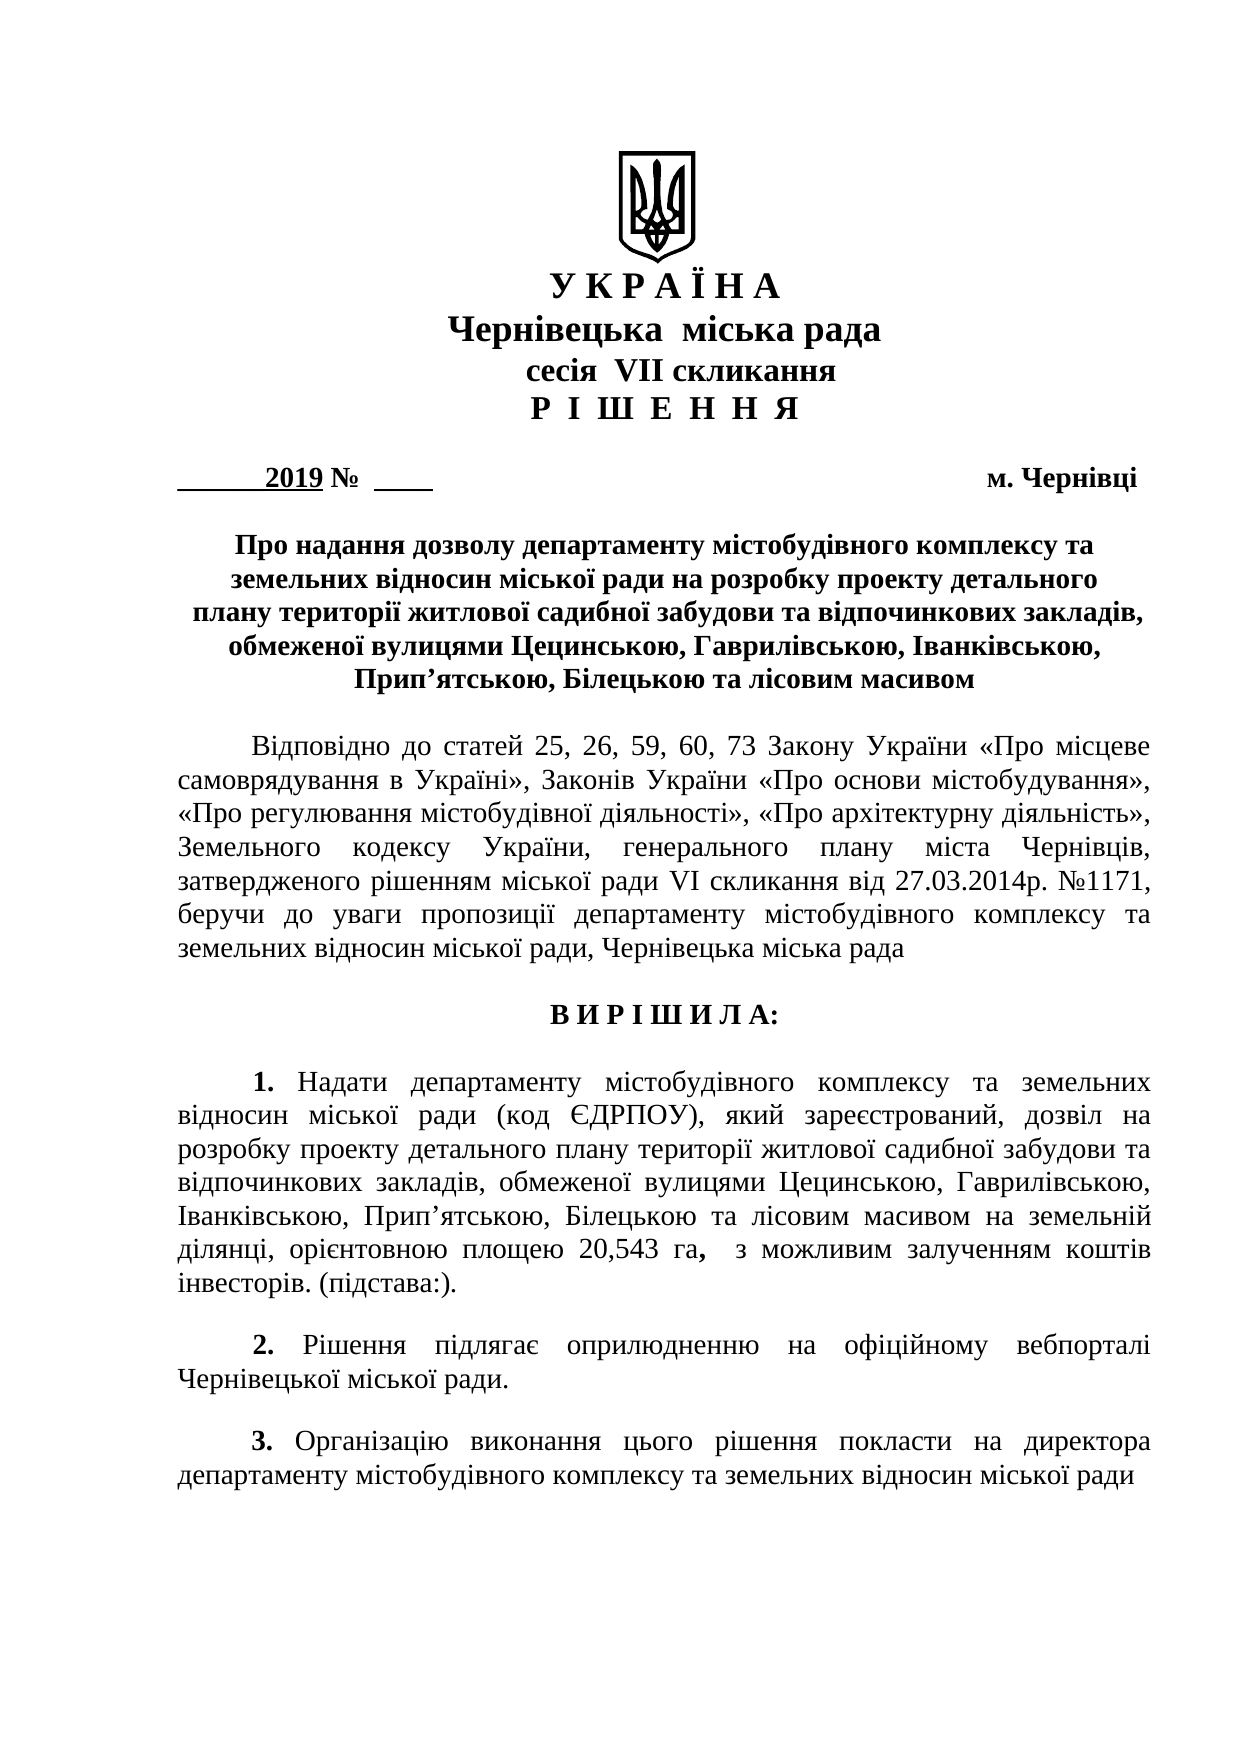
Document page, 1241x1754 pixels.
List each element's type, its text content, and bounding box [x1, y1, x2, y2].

text В И Р І Ш И Л А: [177, 997, 1152, 1030]
text сесія VІІ скликання [177, 350, 1152, 388]
text Відповідно до статей 25, 26, 59, 60, 73 Закону України «Про місцеве самоврядування в Україні», Законів України «Про основи містобудування», «Про регулювання містобудівної діяльності», «Про архітектурну діяльність», Земельного кодексу України, генерального плану міста Чернівців, затвердженого рішенням міської ради VI скликання від 27.03.2014р. №1171, беручи до уваги пропозиції департаменту містобудівного комплексу та земельних відносин міської ради, Чернівецька міська рада [177, 728, 1152, 963]
text 2. Рішення підлягає оприлюдненню на офіційному вебпорталі Чернівецької міської ради. [177, 1327, 1152, 1394]
subtitle Р І Ш Е Н Н Я [177, 388, 1152, 427]
text 1. Надати департаменту містобудівного комплексу та земельних відносин міської ради (код ЄДРПОУ), який зареєстрований, дозвіл на розробку проекту детального плану території житлової садибної забудови та відпочинкових закладів, обмеженої вулицями Цецинською, Гаврилівською, Іванківською, Прип’ятською, Білецькою та лісовим масивом на земельній ділянці, орієнтовною площею , з можливим залученням коштів інвесторів. (підстава:). [177, 1064, 1152, 1299]
text Про надання дозволу департаменту містобудівного комплексу та земельних відносин міської ради на розробку проекту детального [177, 527, 1152, 594]
text Чернівецька міська рада [177, 307, 1152, 350]
text 3. Організацію виконання цього рішення покласти на директора департаменту містобудівного комплексу та земельних відносин міської ради [177, 1423, 1152, 1490]
text плану території житлової садибної забудови та відпочинкових закладів, обмеженої вулицями Цецинською, Гаврилівською, Іванківською, Прип’ятською, Білецькою та лісовим масивом [177, 594, 1152, 695]
text ______2019 № ____ м. Чернівці [177, 460, 1152, 494]
text У К Р А Ї Н А [177, 264, 1152, 307]
